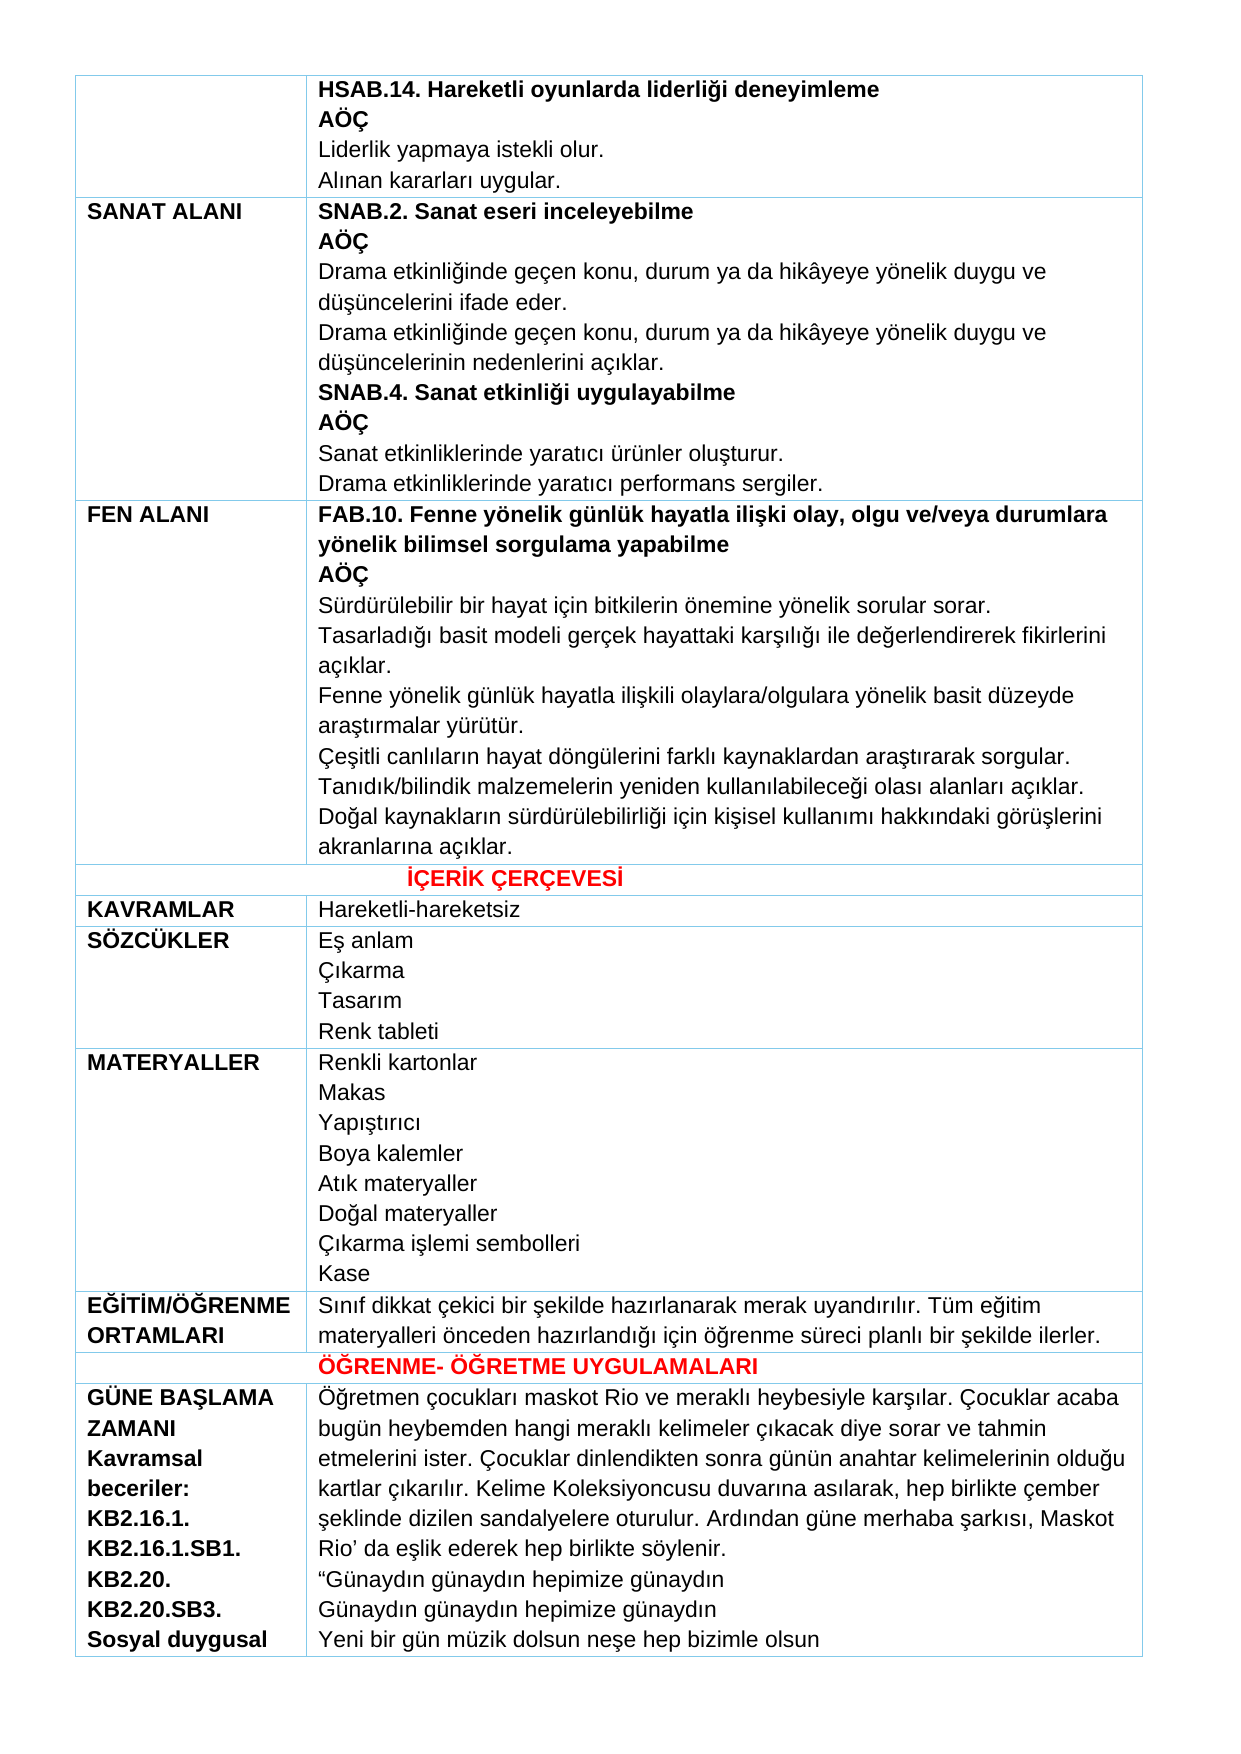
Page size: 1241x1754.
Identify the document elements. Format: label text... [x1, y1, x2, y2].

table_cell ÖĞRENME- ÖĞRETME UYGULAMALARI [307, 1353, 1142, 1383]
table_cell [76, 1353, 307, 1383]
table_cell SANAT ALANI [76, 198, 306, 500]
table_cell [76, 76, 306, 197]
table_cell KAVRAMLAR [76, 896, 306, 926]
table_cell FAB.10. Fenne yönelik günlük hayatla ilişki olay, olgu ve/veya durumlara yönelik bilimsel sorgulama yapabilme AÖÇ Sürdürülebilir bir hayat için bitkilerin önemine yönelik sorular sorar. Tasarladığı basit modeli gerçek hayattaki karşılığı ile değerlendirerek fikirlerini açıklar. Fenne yönelik günlük hayatla ilişkili olaylara/olgulara yönelik basit düzeyde araştırmalar yürütür. Çeşitli canlıların hayat döngülerini farklı kaynaklardan araştırarak sorgular. Tanıdık/bilindik malzemelerin yeniden kullanılabileceği olası alanları açıklar. Doğal kaynakların sürdürülebilirliği için kişisel kullanımı hakkındaki görüşlerini akranlarına açıklar. [307, 501, 1142, 863]
table_cell Renkli kartonlar Makas Yapıştırıcı Boya kalemler Atık materyaller Doğal materyaller Çıkarma işlemi sembolleri Kase [307, 1049, 1142, 1291]
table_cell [307, 1384, 1142, 1656]
table_cell Sınıf dikkat çekici bir şekilde hazırlanarak merak uyandırılır. Tüm eğitim materyalleri önceden hazırlandığı için öğrenme süreci planlı bir şekilde ilerler. [307, 1292, 1142, 1352]
table_cell [76, 865, 307, 895]
table_cell İÇERİK ÇERÇEVESİ [307, 865, 1142, 895]
table_cell Hareketli-hareketsiz [307, 896, 1142, 926]
table_cell SÖZCÜKLER [76, 927, 306, 1048]
table_cell Eş anlam Çıkarma Tasarım Renk tableti [307, 927, 1142, 1048]
table_cell FEN ALANI [76, 501, 306, 863]
table_cell EĞİTİM/ÖĞRENME ORTAMLARI [76, 1292, 306, 1352]
table_cell SNAB.2. Sanat eseri inceleyebilme AÖÇ Drama etkinliğinde geçen konu, durum ya da hikâyeye yönelik duygu ve düşüncelerini ifade eder. Drama etkinliğinde geçen konu, durum ya da hikâyeye yönelik duygu ve düşüncelerinin nedenlerini açıklar. SNAB.4. Sanat etkinliği uygulayabilme AÖÇ Sanat etkinliklerinde yaratıcı ürünler oluşturur. Drama etkinliklerinde yaratıcı performans sergiler. [307, 198, 1142, 500]
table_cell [307, 76, 1142, 197]
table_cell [76, 1384, 306, 1656]
table_cell MATERYALLER [76, 1049, 306, 1291]
